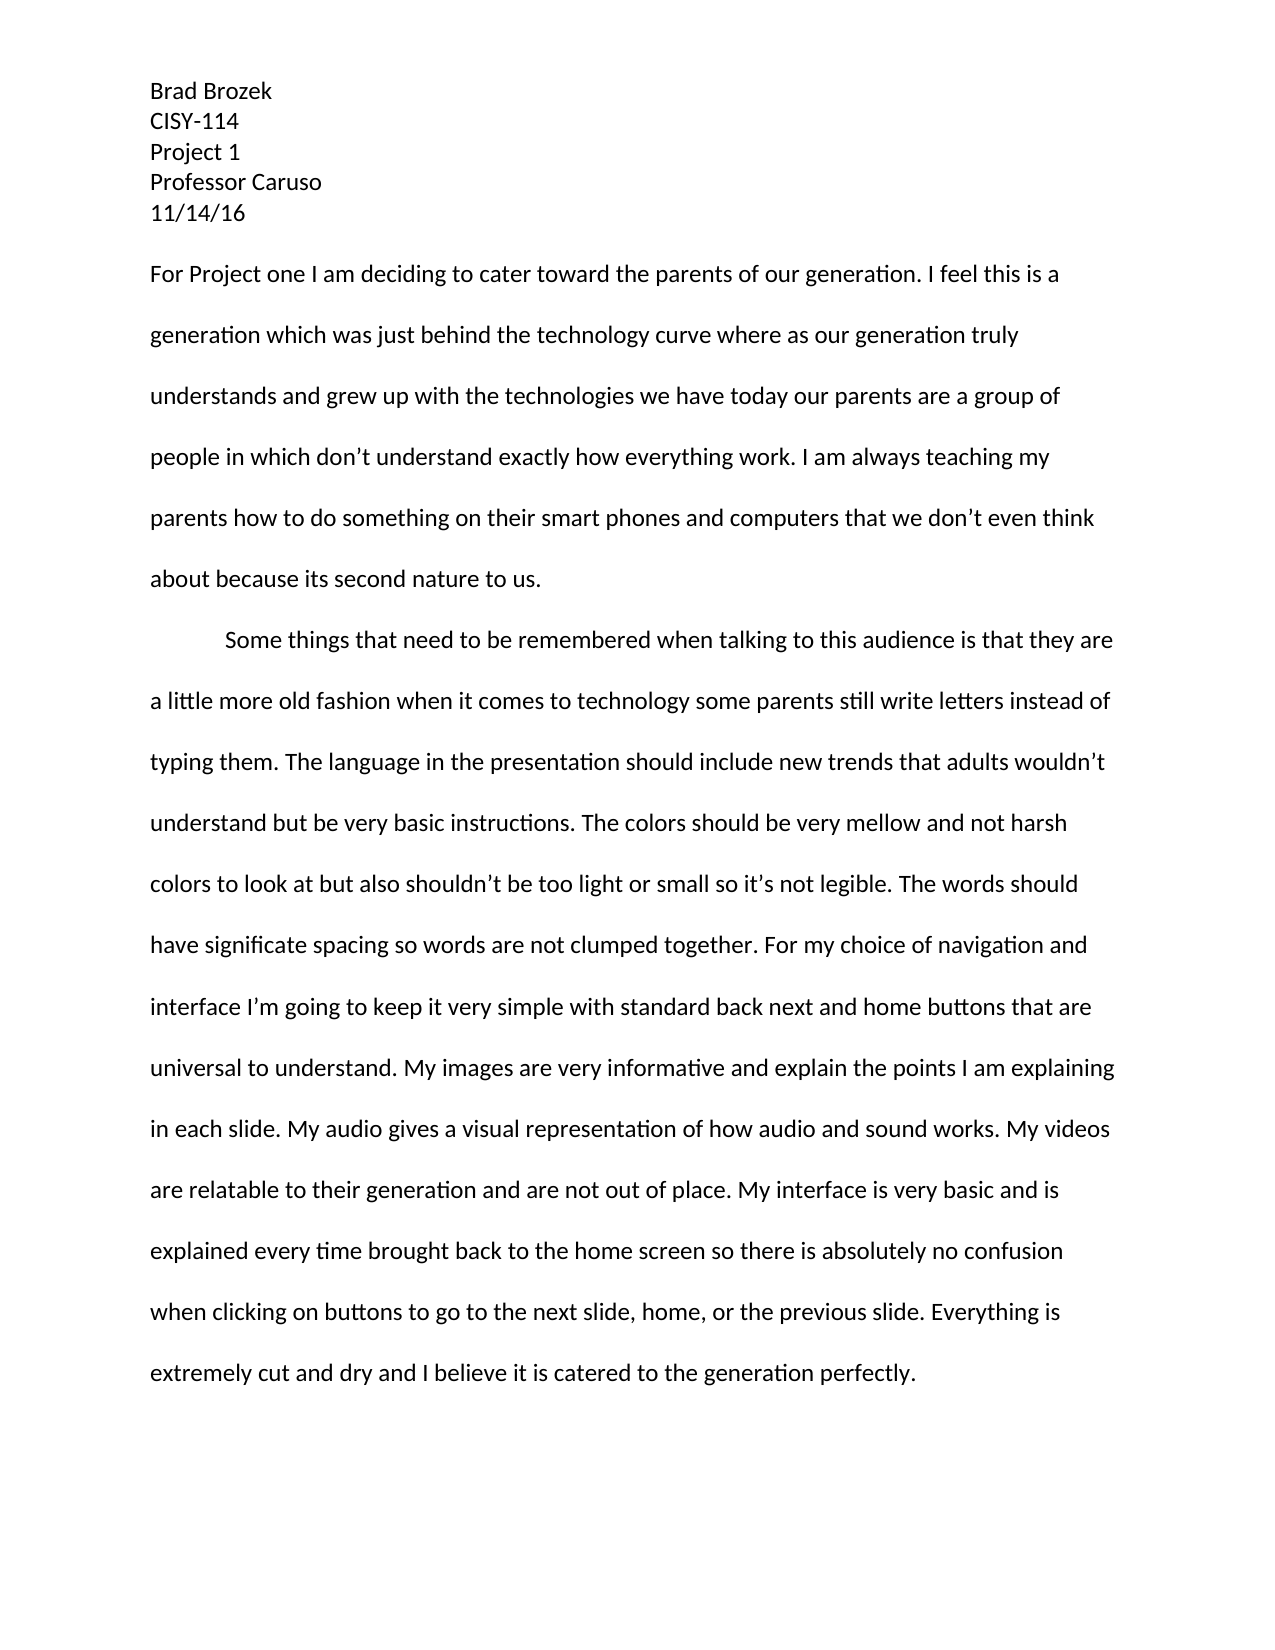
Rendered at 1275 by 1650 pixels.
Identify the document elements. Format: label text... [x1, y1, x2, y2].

text For Project one I am deciding to cater toward the parents of our generation. I feel this is a generation which was just behind the technology curve where as our generation truly understands and grew up with the technologies we have today our parents are a group of people in which don’t understand exactly how everything work. I am always teaching my parents how to do something on their smart phones and computers that we don’t even think about because its second nature to us. [150, 258, 1125, 594]
text Some things that need to be remembered when talking to this audience is that they are a little more old fashion when it comes to technology some parents still write letters instead of typing them. The language in the presentation should include new trends that adults wouldn’t understand but be very basic instructions. The colors should be very mellow and not harsh colors to look at but also shouldn’t be too light or small so it’s not legible. The words should have significate spacing so words are not clumped together. For my choice of navigation and interface I’m going to keep it very simple with standard back next and home buttons that are universal to understand. My images are very informative and explain the points I am explaining in each slide. My audio gives a visual representation of how audio and sound works. My videos are relatable to their generation and are not out of place. My interface is very basic and is explained every time brought back to the home screen so there is absolutely no confusion when clicking on buttons to go to the next slide, home, or the previous slide. Everything is extremely cut and dry and I believe it is catered to the generation perfectly. [150, 624, 1125, 1387]
